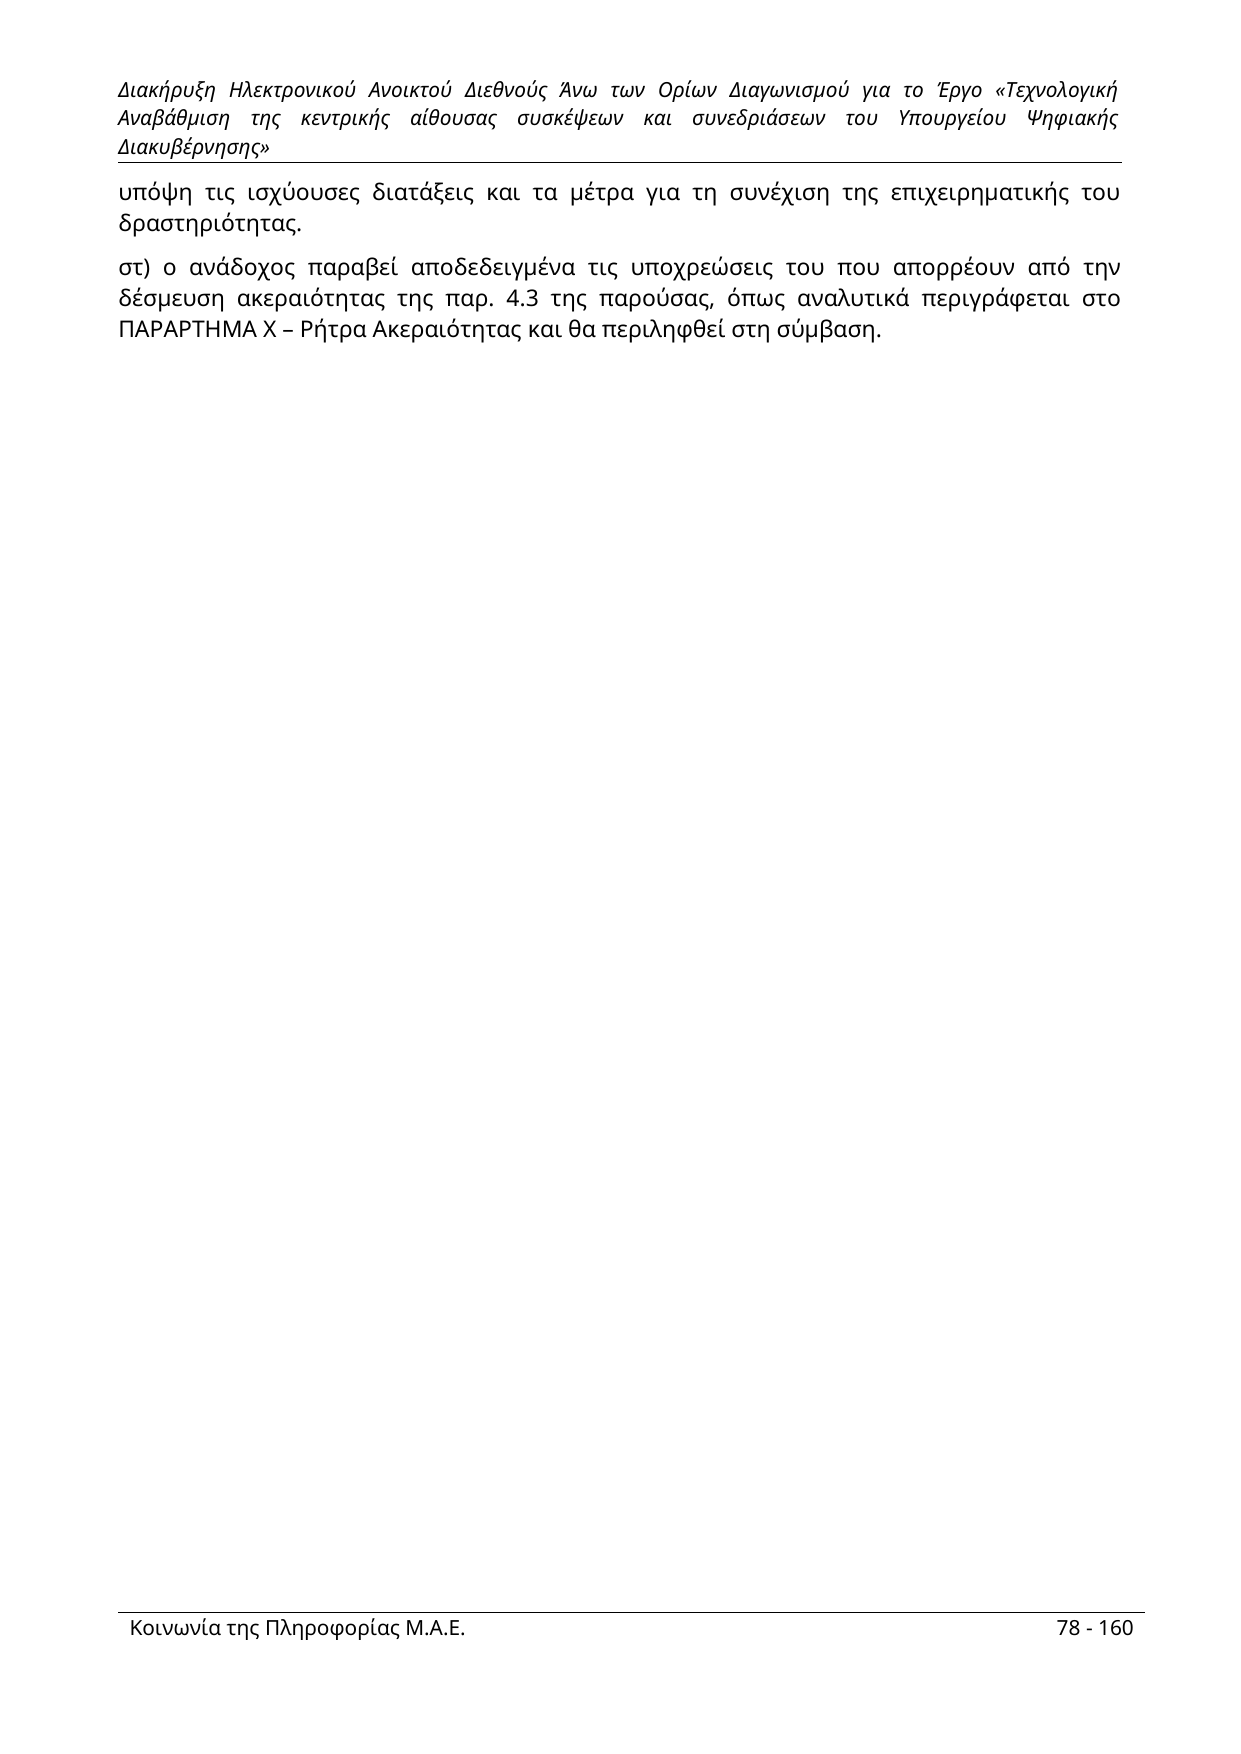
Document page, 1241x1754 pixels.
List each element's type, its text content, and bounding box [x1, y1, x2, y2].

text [118, 176, 1122, 238]
text στ) ο ανάδοχος παραβεί αποδεδειγμένα τις υποχρεώσεις του που απορρέουν από την δέσμευση ακεραιότητας της παρ. 4.3 της παρούσας, όπως αναλυτικά περιγράφεται στο ‎ΠΑΡΑΡΤΗΜΑ X – Ρήτρα Ακεραιότητας και θα περιληφθεί στη σύμβαση. [118, 251, 1122, 345]
